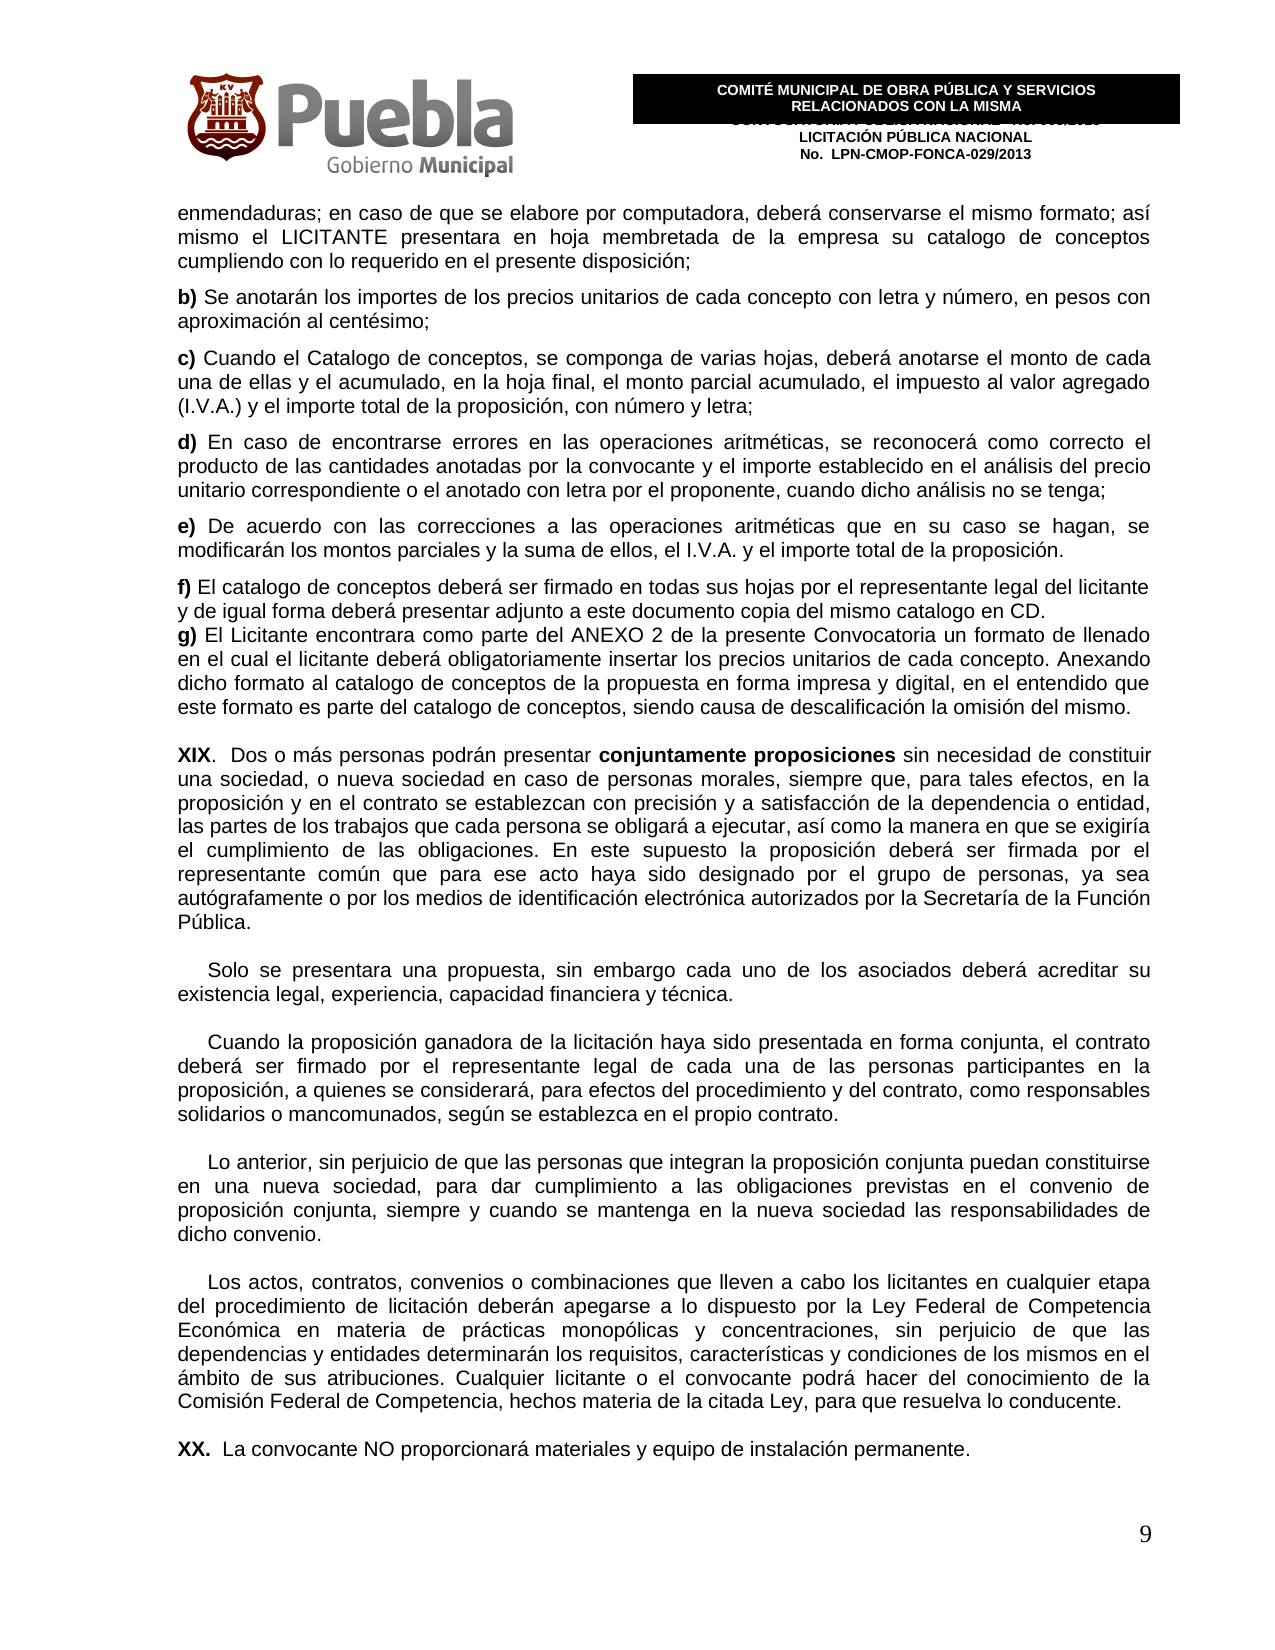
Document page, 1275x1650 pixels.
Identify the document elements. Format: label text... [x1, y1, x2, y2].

text f) El catalogo de conceptos deberá ser firmado en todas sus hojas por el representante legal del licitante y de igual forma deberá presentar adjunto a este documento copia del mismo catalogo en CD. [177, 575, 1152, 623]
text e) De acuerdo con las correcciones a las operaciones aritméticas que en su caso se hagan, se modificarán los montos parciales y la suma de ellos, el I.V.A. y el importe total de la proposición. [177, 514, 1152, 562]
text g) El Licitante encontrara como parte del ANEXO 2 de la presente Convocatoria un formato de llenado en el cual el licitante deberá obligatoriamente insertar los precios unitarios de cada concepto. Anexando dicho formato al catalogo de conceptos de la propuesta en forma impresa y digital, en el entendido que este formato es parte del catalogo de conceptos, siendo causa de descalificación la omisión del mismo. [177, 623, 1152, 718]
text b) Se anotarán los importes de los precios unitarios de cada concepto con letra y número, en pesos con aproximación al centésimo; [177, 285, 1152, 333]
text Solo se presentara una propuesta, sin embargo cada uno de los asociados deberá acreditar su existencia legal, experiencia, capacidad financiera y técnica. [177, 958, 1152, 1006]
text XIX. Dos o más personas podrán presentar conjuntamente proposiciones sin necesidad de constituir una sociedad, o nueva sociedad en caso de personas morales, siempre que, para tales efectos, en la proposición y en el contrato se establezcan con precisión y a satisfacción de la dependencia o entidad, las partes de los trabajos que cada persona se obligará a ejecutar, así como la manera en que se exigiría el cumplimiento de las obligaciones. En este supuesto la proposición deberá ser firmada por el representante común que para ese acto haya sido designado por el grupo de personas, ya sea autógrafamente o por los medios de identificación electrónica autorizados por la Secretaría de la Función Pública. [177, 742, 1152, 934]
text Cuando la proposición ganadora de la licitación haya sido presentada en forma conjunta, el contrato deberá ser firmado por el representante legal de cada una de las personas participantes en la proposición, a quienes se considerará, para efectos del procedimiento y del contrato, como responsables solidarios o mancomunados, según se establezca en el propio contrato. [177, 1030, 1152, 1126]
text d) En caso de encontrarse errores en las operaciones aritméticas, se reconocerá como correcto el producto de las cantidades anotadas por la convocante y el importe establecido en el análisis del precio unitario correspondiente o el anotado con letra por el proponente, cuando dicho análisis no se tenga; [177, 430, 1152, 502]
text c) Cuando el Catalogo de conceptos, se componga de varias hojas, deberá anotarse el monto de cada una de ellas y el acumulado, en la hoja final, el monto parcial acumulado, el impuesto al valor agregado (I.V.A.) y el importe total de la proposición, con número y letra; [177, 346, 1152, 417]
text XX. La convocante NO proporcionará materiales y equipo de instalación permanente. [177, 1437, 1152, 1461]
picture [187, 73, 513, 177]
text Lo anterior, sin perjuicio de que las personas que integran la proposición conjunta puedan constituirse en una nueva sociedad, para dar cumplimiento a las obligaciones previstas en el convenio de proposición conjunta, siempre y cuando se mantenga en la nueva sociedad las responsabilidades de dicho convenio. [177, 1150, 1152, 1246]
text Los actos, contratos, convenios o combinaciones que lleven a cabo los licitantes en cualquier etapa del procedimiento de licitación deberán apegarse a lo dispuesto por la Ley Federal de Competencia Económica en materia de prácticas monopólicas y concentraciones, sin perjuicio de que las dependencias y entidades determinarán los requisitos, características y condiciones de los mismos en el ámbito de sus atribuciones. Cualquier licitante o el convocante podrá hacer del conocimiento de la Comisión Federal de Competencia, hechos materia de la citada Ley, para que resuelva lo conducente. [177, 1269, 1152, 1413]
